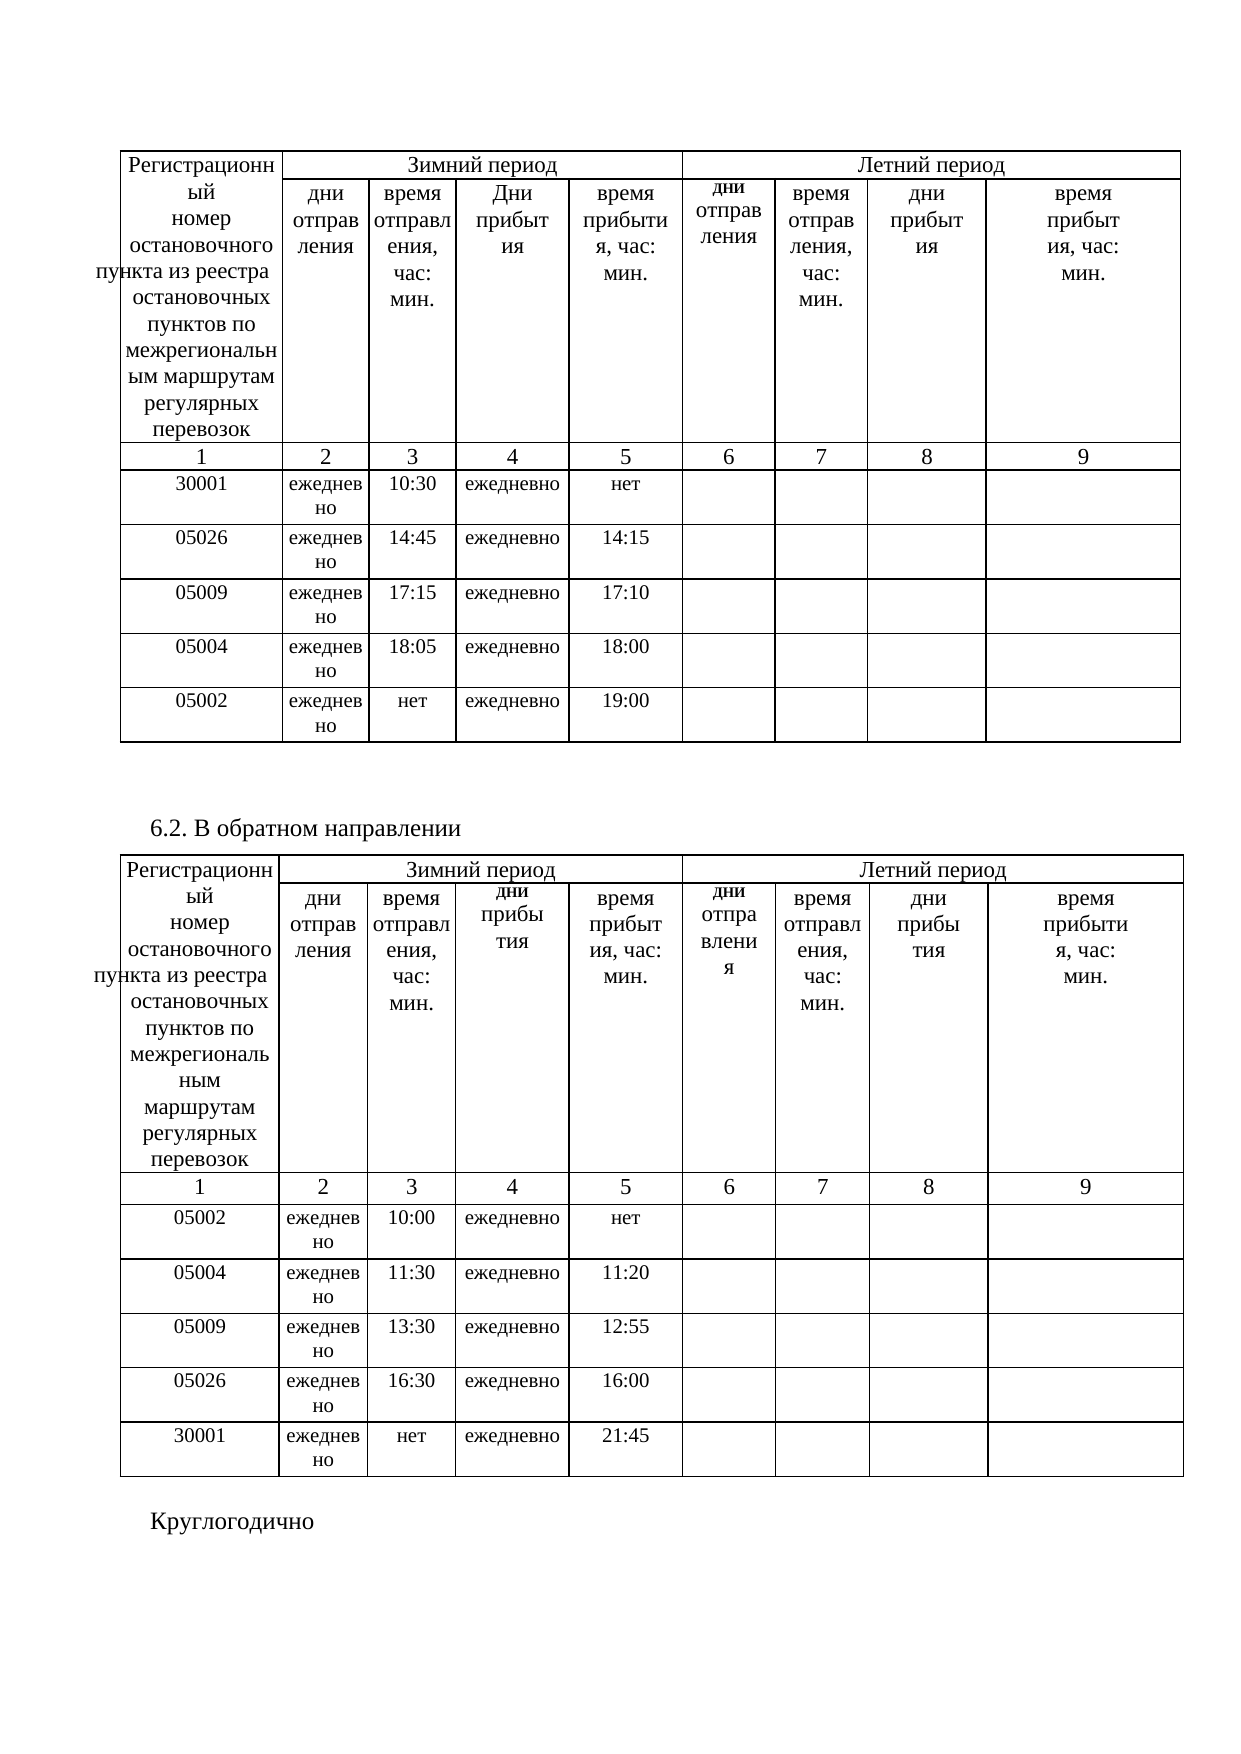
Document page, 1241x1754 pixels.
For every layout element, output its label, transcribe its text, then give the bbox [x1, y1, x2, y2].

table_cell [989, 1314, 1183, 1367]
table_cell [987, 580, 1180, 632]
table_cell ежедневно [457, 525, 568, 578]
table_cell ежедневно [457, 634, 568, 687]
table_cell 3 [370, 443, 455, 469]
table_cell 14:45 [370, 525, 455, 578]
table_cell 2 [280, 1173, 367, 1204]
table_cell 9 [989, 1173, 1183, 1204]
table_cell 12:55 [570, 1314, 682, 1367]
table_cell дни прибыт ия [868, 180, 985, 441]
table_cell ежедневно [456, 1368, 568, 1421]
table_cell 11:20 [570, 1260, 682, 1312]
table_cell [683, 580, 774, 632]
table_cell время отправл ения, час: мин. [368, 884, 455, 1172]
table_cell ежедневно [280, 1314, 367, 1367]
table_cell 05009 [121, 1314, 278, 1367]
table_cell 05026 [121, 525, 282, 578]
table_cell [870, 1205, 987, 1258]
table_cell [683, 1260, 775, 1312]
table_cell [683, 1423, 775, 1476]
table_cell 19:00 [570, 688, 682, 741]
table_cell [683, 688, 774, 741]
table_cell [776, 580, 867, 632]
table_cell 05004 [121, 634, 282, 687]
table_cell [987, 634, 1180, 687]
table_cell ежедневно [280, 1423, 367, 1476]
table_cell дни прибы тия [870, 884, 987, 1172]
table_cell 30001 [121, 1423, 278, 1476]
table_cell ежедневно [283, 580, 368, 632]
table_cell [870, 1368, 987, 1421]
table_cell 10:00 [368, 1205, 455, 1258]
table_cell ежедневно [280, 1368, 367, 1421]
table_cell [870, 1423, 987, 1476]
table_cell нет [570, 1205, 682, 1258]
table_cell время отправ ления, час: мин. [776, 180, 867, 441]
table_cell ДНИ прибы тия [456, 884, 568, 1172]
table_cell 18:05 [370, 634, 455, 687]
table_cell дни отправ ления [283, 180, 368, 441]
table_cell [870, 1314, 987, 1367]
table_cell время отправл ения, час: мин. [776, 884, 869, 1172]
table_header Летний период [683, 152, 1180, 178]
table_cell ежедневно [456, 1205, 568, 1258]
table_cell время прибыт ия, час: мин. [987, 180, 1180, 441]
table_cell [776, 1314, 869, 1367]
table_cell время прибыти я, час: мин. [989, 884, 1183, 1172]
table_cell Дни прибыт ия [457, 180, 568, 441]
table_cell время отправл ения, час: мин. [370, 180, 455, 441]
table_cell нет [368, 1423, 455, 1476]
table_cell 16:30 [368, 1368, 455, 1421]
table_cell 5 [570, 1173, 682, 1204]
table_cell [776, 1260, 869, 1312]
table_cell ежедневно [457, 471, 568, 524]
table_cell 4 [456, 1173, 568, 1204]
table_header Регистрационный номер остановочного пункта из реестра остановочных пунктов по межрегиональным маршрутам регулярных перевозок [121, 856, 278, 1172]
table_cell ежедневно [457, 688, 568, 741]
table_cell ежедневно [456, 1314, 568, 1367]
table_cell 11:30 [368, 1260, 455, 1312]
table_cell 17:10 [570, 580, 682, 632]
table_cell [683, 634, 774, 687]
table_cell время прибыт ия, час: мин. [570, 884, 682, 1172]
table_cell [987, 688, 1180, 741]
table_cell 14:15 [570, 525, 682, 578]
table_header Регистрационный номер остановочного пункта из реестра остановочных пунктов по межрегиональным маршрутам регулярных перевозок [121, 152, 282, 441]
table_cell [776, 688, 867, 741]
table_cell ежедневно [283, 471, 368, 524]
table_cell [989, 1205, 1183, 1258]
table_cell 05002 [121, 688, 282, 741]
table_cell [683, 471, 774, 524]
table_cell ежедневно [456, 1423, 568, 1476]
table_cell [868, 688, 985, 741]
table_cell [987, 471, 1180, 524]
table_cell 9 [987, 443, 1180, 469]
table_cell [989, 1423, 1183, 1476]
table_header Летний период [683, 856, 1183, 882]
table_header Зимний период [280, 856, 682, 882]
table_cell ежедневно [283, 634, 368, 687]
table_cell ежедневно [456, 1260, 568, 1312]
table_cell 10:30 [370, 471, 455, 524]
table_cell время прибыти я, час: мин. [570, 180, 682, 441]
table_cell нет [570, 471, 682, 524]
table_cell [868, 471, 985, 524]
table_cell дни отправ ления [280, 884, 367, 1172]
table_cell [870, 1260, 987, 1312]
table_cell 21:45 [570, 1423, 682, 1476]
table_cell [776, 634, 867, 687]
table_cell 1 [121, 443, 282, 469]
table_cell 16:00 [570, 1368, 682, 1421]
table_cell [987, 525, 1180, 578]
table_cell [683, 1314, 775, 1367]
table_cell [776, 1368, 869, 1421]
table_cell 05002 [121, 1205, 278, 1258]
table_header Зимний период [283, 152, 682, 178]
table_cell 3 [368, 1173, 455, 1204]
text 6.2. В обратном направлении [150, 813, 1090, 842]
table_cell ежедневно [283, 688, 368, 741]
table_cell 18:00 [570, 634, 682, 687]
text Круглогодично [150, 1506, 1090, 1535]
table_cell [868, 525, 985, 578]
table_cell нет [370, 688, 455, 741]
table_cell 05026 [121, 1368, 278, 1421]
table_cell ежедневно [280, 1260, 367, 1312]
table_cell 7 [776, 1173, 869, 1204]
table_cell 8 [870, 1173, 987, 1204]
table_cell [776, 1423, 869, 1476]
table_cell [989, 1260, 1183, 1312]
table_cell 05004 [121, 1260, 278, 1312]
table_cell ежедневно [457, 580, 568, 632]
table_cell [776, 525, 867, 578]
table_cell 05009 [121, 580, 282, 632]
table_cell 13:30 [368, 1314, 455, 1367]
table_cell 2 [283, 443, 368, 469]
table_cell ежедневно [280, 1205, 367, 1258]
table_cell [683, 525, 774, 578]
table_cell [776, 1205, 869, 1258]
table_cell 6 [683, 1173, 775, 1204]
table_cell [868, 634, 985, 687]
table_cell 4 [457, 443, 568, 469]
table_cell 5 [570, 443, 682, 469]
table_cell 17:15 [370, 580, 455, 632]
table_cell 1 [121, 1173, 278, 1204]
table_cell [776, 471, 867, 524]
table_cell ДНИ отпра влени я [683, 884, 775, 1172]
table_cell [683, 1368, 775, 1421]
table_cell 7 [776, 443, 867, 469]
table_cell 8 [868, 443, 985, 469]
table_cell [989, 1368, 1183, 1421]
table_cell 30001 [121, 471, 282, 524]
table_cell [868, 580, 985, 632]
table_cell ежедневно [283, 525, 368, 578]
table_cell 6 [683, 443, 774, 469]
table_cell [683, 1205, 775, 1258]
table_cell ДНИ отправ ления [683, 180, 774, 441]
